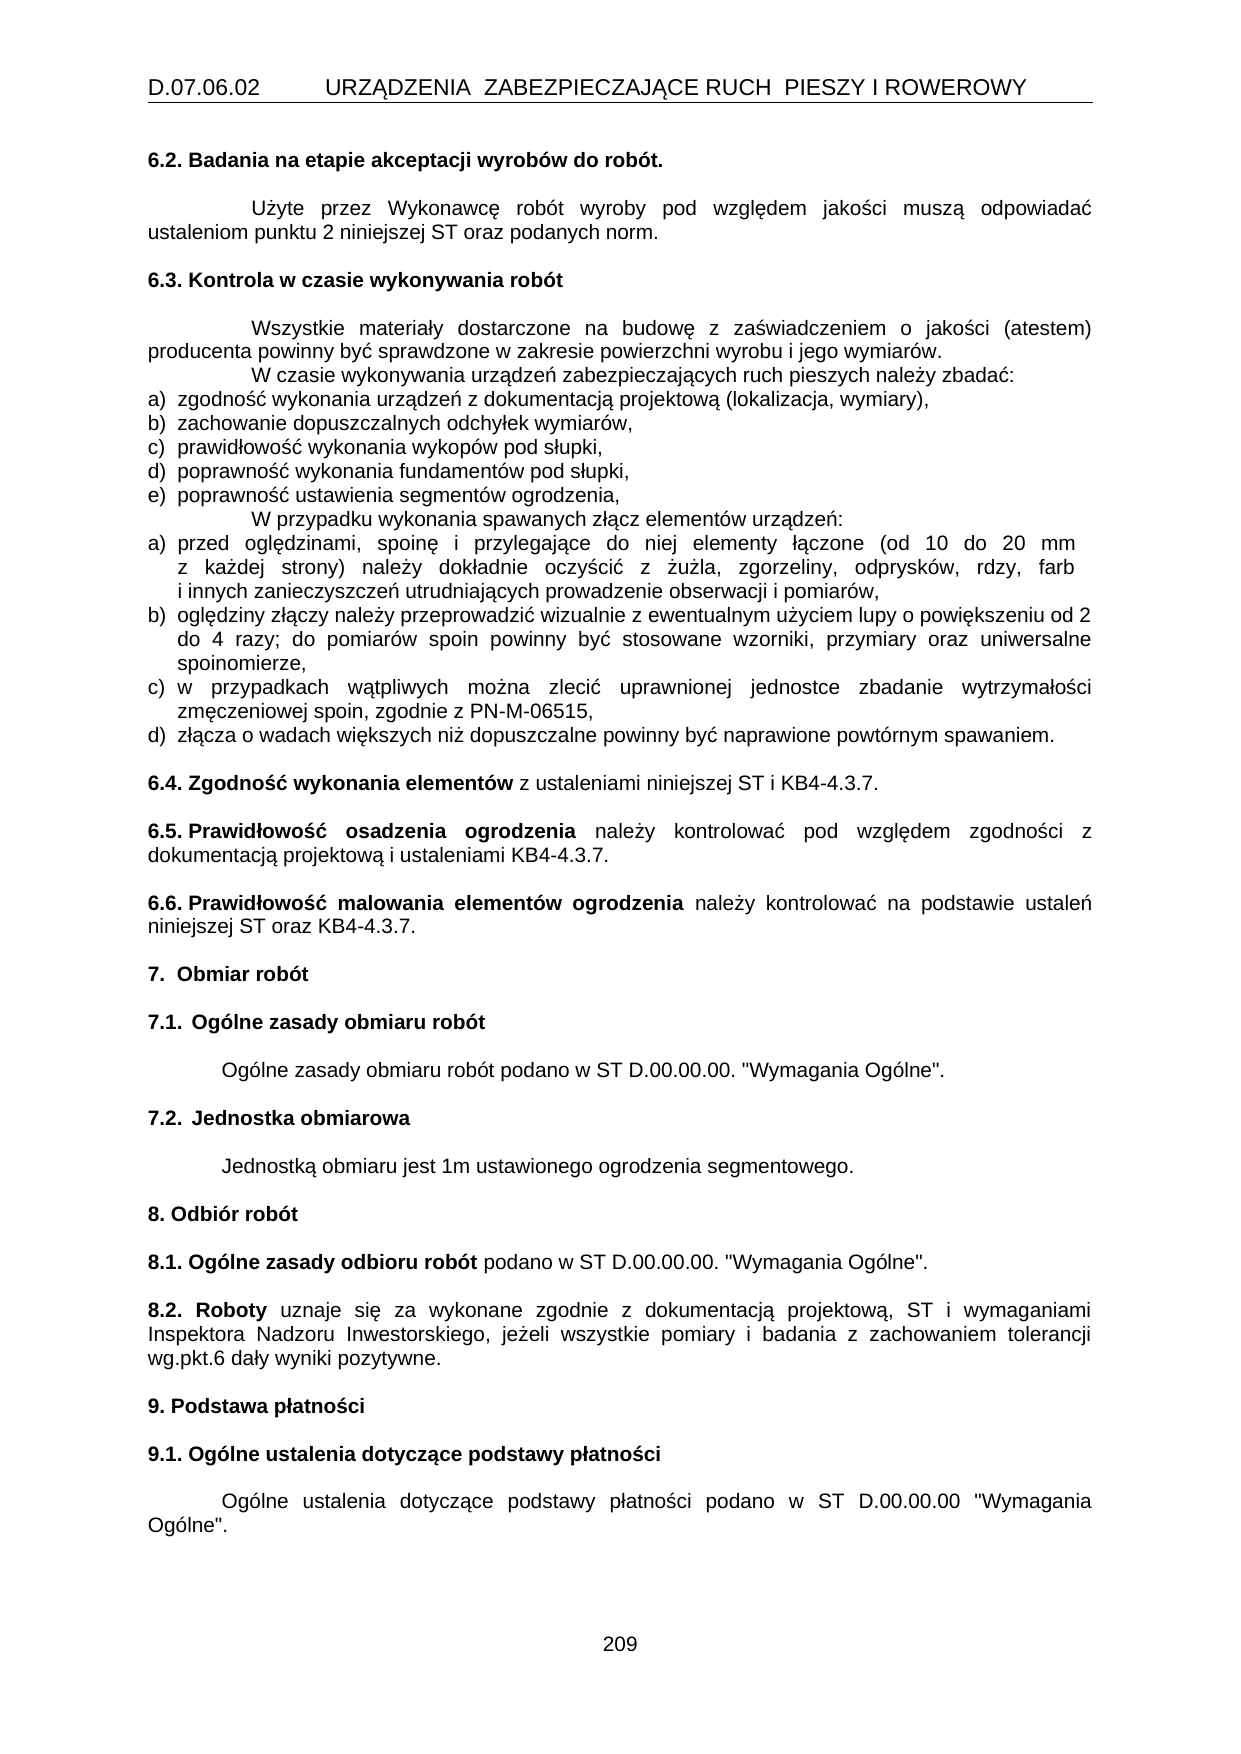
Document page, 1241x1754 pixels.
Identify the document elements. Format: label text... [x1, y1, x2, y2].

text 8.2. Roboty uznaje się za wykonane zgodnie z dokumentacją projektową, ST i wymaganiami Inspektora Nadzoru Inwestorskiego, jeżeli wszystkie pomiary i badania z zachowaniem tolerancji wg.pkt.6 dały wyniki pozytywne. [148, 1298, 1093, 1369]
list złącza o wadach większych niż dopuszczalne powinny być naprawione powtórnym spawaniem. [148, 723, 1093, 747]
list zachowanie dopuszczalnych odchyłek wymiarów, [148, 411, 1093, 435]
text 6.5. Prawidłowość osadzenia ogrodzenia należy kontrolować pod względem zgodności z dokumentacją projektową i ustaleniami KB4-4.3.7. [148, 818, 1093, 866]
subtitle Ogólne zasady obmiaru robót [148, 1010, 1093, 1034]
text 6.6. Prawidłowość malowania elementów ogrodzenia należy kontrolować na podstawie ustaleń niniejszej ST oraz KB4-4.3.7. [148, 890, 1093, 938]
text 7. Obmiar robót [148, 962, 1093, 986]
list zgodność wykonania urządzeń z dokumentacją projektową (lokalizacja, wymiary), [148, 387, 1093, 411]
text 6.3. Kontrola w czasie wykonywania robót [148, 267, 1093, 291]
text Wszystkie materiały dostarczone na budowę z zaświadczeniem o jakości (atestem) producenta powinny być sprawdzone w zakresie powierzchni wyrobu i jego wymiarów. [148, 315, 1093, 363]
text W przypadku wykonania spawanych złącz elementów urządzeń: [148, 507, 1093, 531]
list w przypadkach wątpliwych można zlecić uprawnionej jednostce zbadanie wytrzymałości zmęczeniowej spoin, zgodnie z PN-M-06515, [148, 675, 1093, 723]
text 8.1. Ogólne zasady odbioru robót podano w ST D.00.00.00. "Wymagania Ogólne". [148, 1250, 1093, 1274]
text W czasie wykonywania urządzeń zabezpieczających ruch pieszych należy zbadać: [148, 363, 1093, 387]
list poprawność ustawienia segmentów ogrodzenia, [148, 483, 1093, 507]
list oględziny złączy należy przeprowadzić wizualnie z ewentualnym użyciem lupy o powiększeniu od 2 do 4 razy; do pomiarów spoin powinny być stosowane wzorniki, przymiary oraz uniwersalne spoinomierze, [148, 603, 1093, 675]
text 6.2. Badania na etapie akceptacji wyrobów do robót. [148, 148, 1093, 172]
text Ogólne zasady obmiaru robót podano w ST D.00.00.00. "Wymagania Ogólne". [148, 1058, 1093, 1082]
subtitle Jednostka obmiarowa [148, 1106, 1093, 1130]
text Użyte przez Wykonawcę robót wyroby pod względem jakości muszą odpowiadać ustaleniom punktu 2 niniejszej ST oraz podanych norm. [148, 196, 1093, 243]
list przed oględzinami, spoinę i przylegające do niej elementy łączone (od 10 do z każdej strony) należy dokładnie oczyścić z żużla, zgorzeliny, odprysków, rdzy, farb i innych zanieczyszczeń utrudniających prowadzenie obserwacji i pomiarów, [148, 531, 1093, 603]
text Ogólne ustalenia dotyczące podstawy płatności podano w ST D.00.00.00 "Wymagania Ogólne". [148, 1489, 1093, 1537]
text Jednostką obmiaru jest 1m ustawionego ogrodzenia segmentowego. [148, 1154, 1093, 1178]
list poprawność wykonania fundamentów pod słupki, [148, 459, 1093, 483]
text 8. Odbiór robót [148, 1202, 1093, 1226]
text 9. Podstawa płatności [148, 1393, 1093, 1417]
text 6.4. Zgodność wykonania elementów z ustaleniami niniejszej ST i KB4-4.3.7. [148, 771, 1093, 794]
list prawidłowość wykonania wykopów pod słupki, [148, 435, 1093, 459]
subtitle 9.1. Ogólne ustalenia dotyczące podstawy płatności [148, 1441, 1093, 1465]
